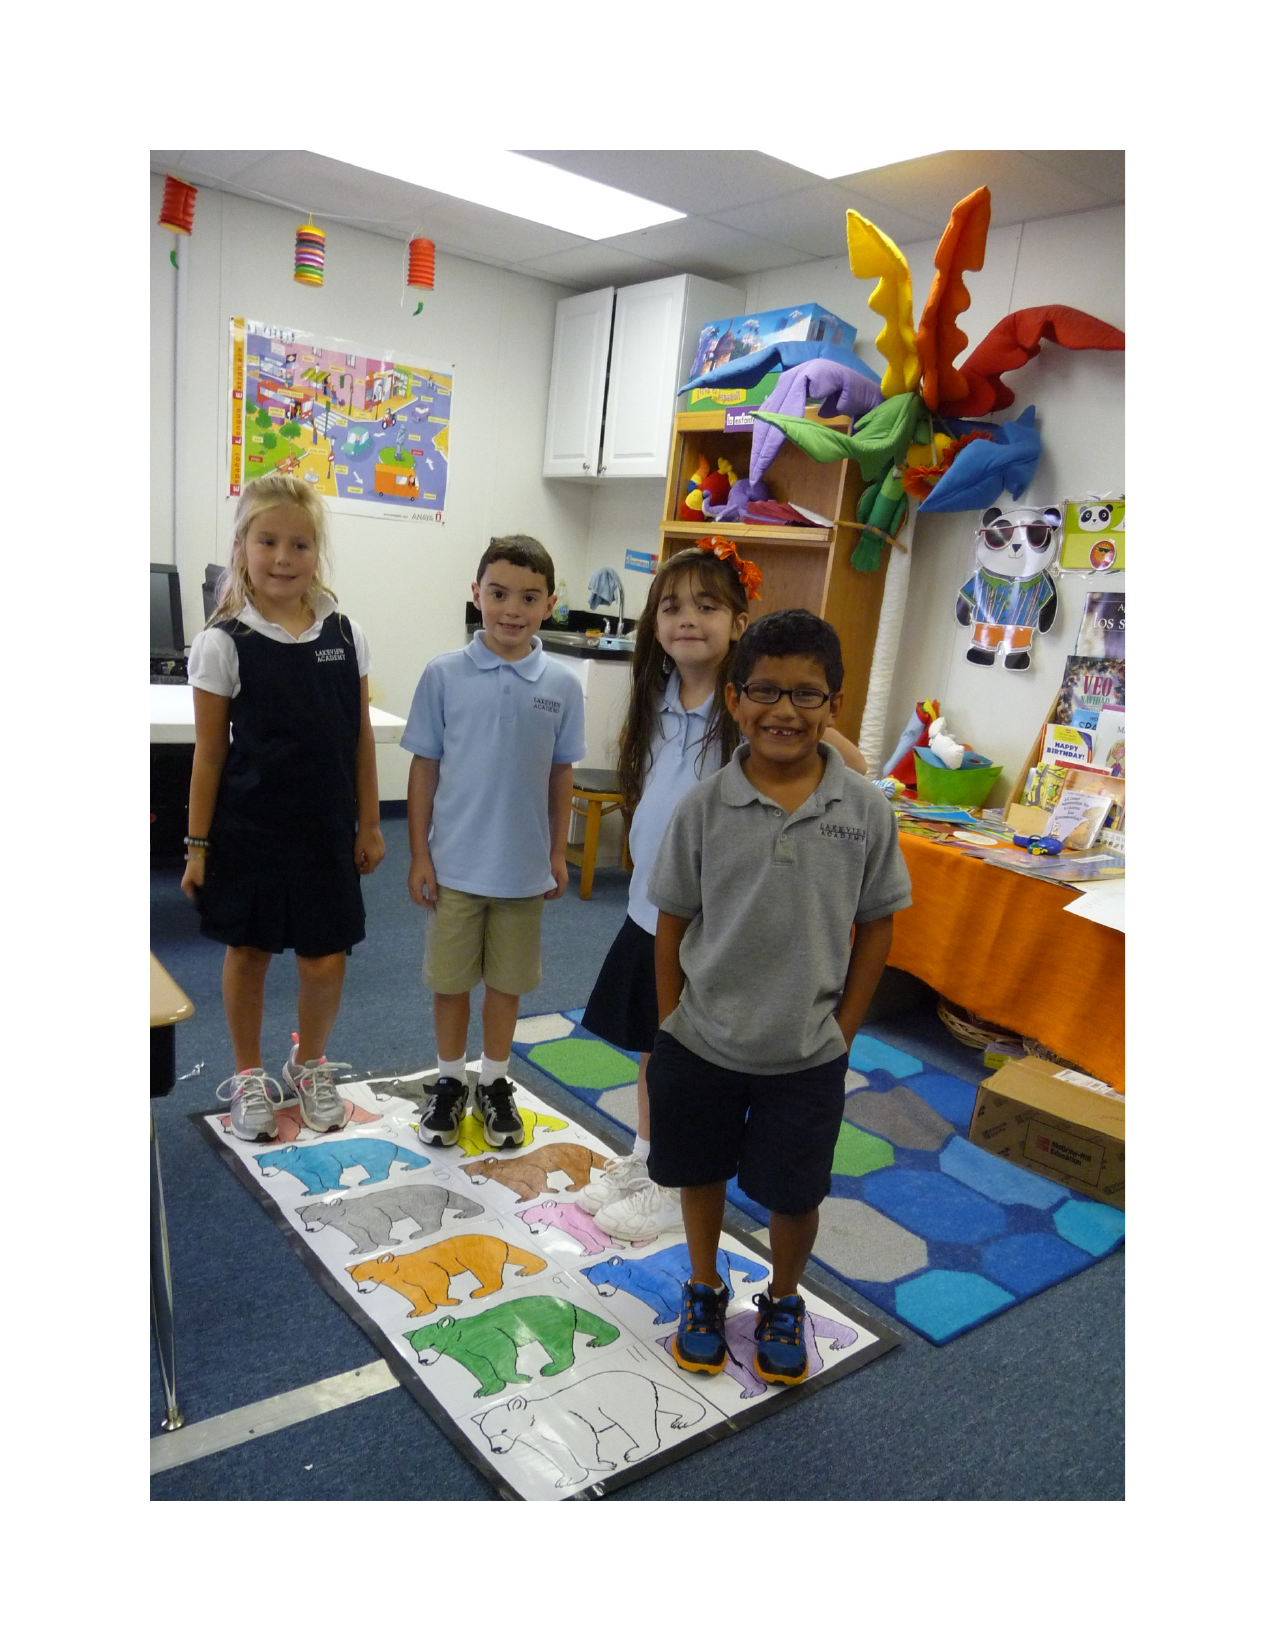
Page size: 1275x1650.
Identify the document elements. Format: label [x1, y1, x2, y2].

picture [150, 150, 1125, 1501]
